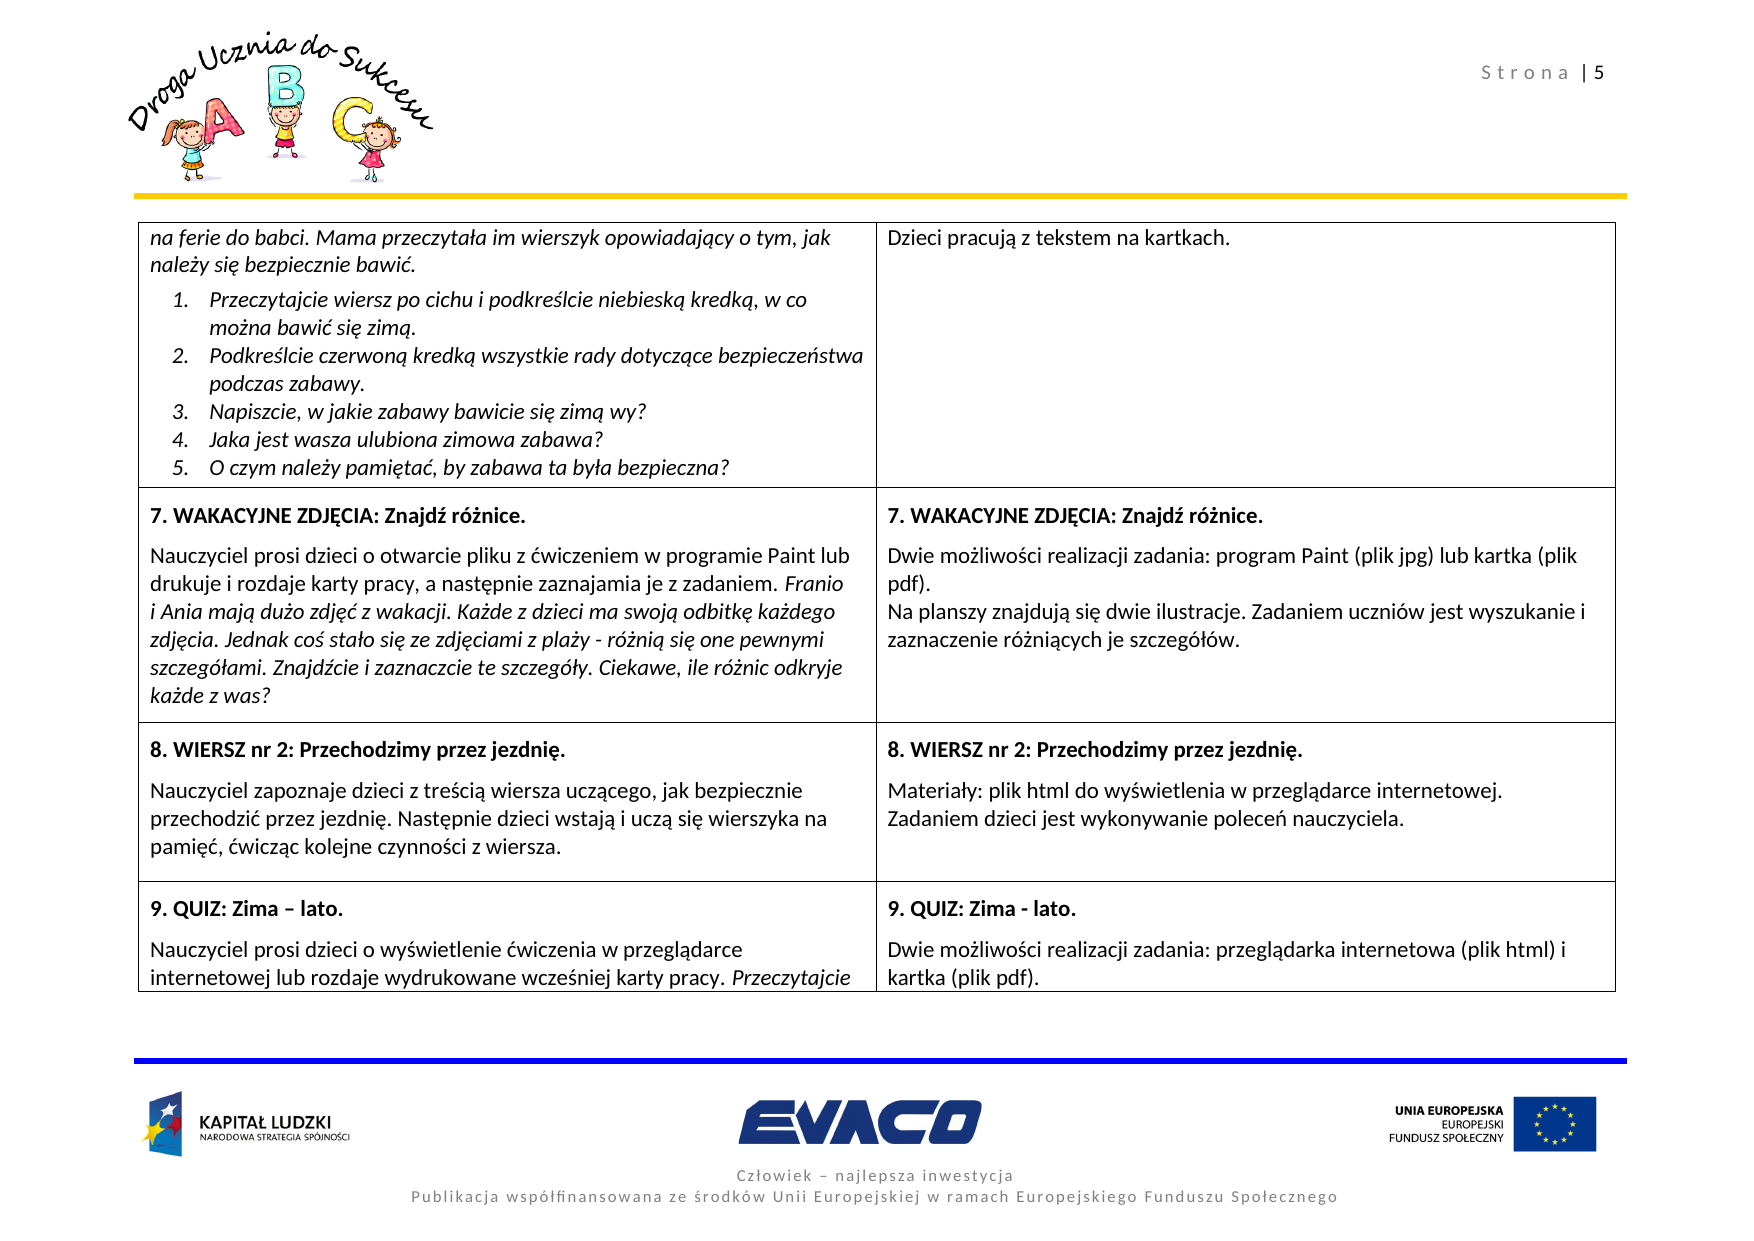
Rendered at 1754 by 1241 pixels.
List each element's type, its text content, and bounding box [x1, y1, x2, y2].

picture [738, 1100, 982, 1144]
picture [113, 26, 447, 184]
table_cell 8. WIERSZ nr 2: Przechodzimy przez jezdnię. Materiały: plik html do wyświetlenia w przeglądarce internetowej. Zadaniem dzieci jest wykonywanie poleceń nauczyciela. [877, 723, 1615, 881]
table_cell 8. WIERSZ nr 2: Przechodzimy przez jezdnię. Nauczyciel zapoznaje dzieci z treścią wiersza uczącego, jak bezpiecznie przechodzić przez jezdnię. Następnie dzieci wstają i uczą się wierszyka na pamięć, ćwicząc kolejne czynności z wiersza. [139, 723, 876, 881]
picture [1370, 1080, 1614, 1169]
table_cell 7. WAKACYJNE ZDJĘCIA: Znajdź różnice. Nauczyciel prosi dzieci o otwarcie pliku z ćwiczeniem w programie Paint lub drukuje i rozdaje karty pracy, a następnie zaznajamia je z zadaniem. Franio i Ania mają dużo zdjęć z wakacji. Każde z dzieci ma swoją odbitkę każdego zdjęcia. Jednak coś stało się ze zdjęciami z plaży - różnią się one pewnymi szczegółami. Znajdźcie i zaznaczcie te szczegóły. Ciekawe, ile różnic odkryje każde z was? [139, 488, 876, 722]
table_cell 7. WAKACYJNE ZDJĘCIA: Znajdź różnice. Dwie możliwości realizacji zadania: program Paint (plik jpg) lub kartka (plik pdf). Na planszy znajdują się dwie ilustracje. Zadaniem uczniów jest wyszukanie i zaznaczenie różniących je szczegółów. [877, 488, 1615, 722]
picture [134, 1087, 357, 1160]
